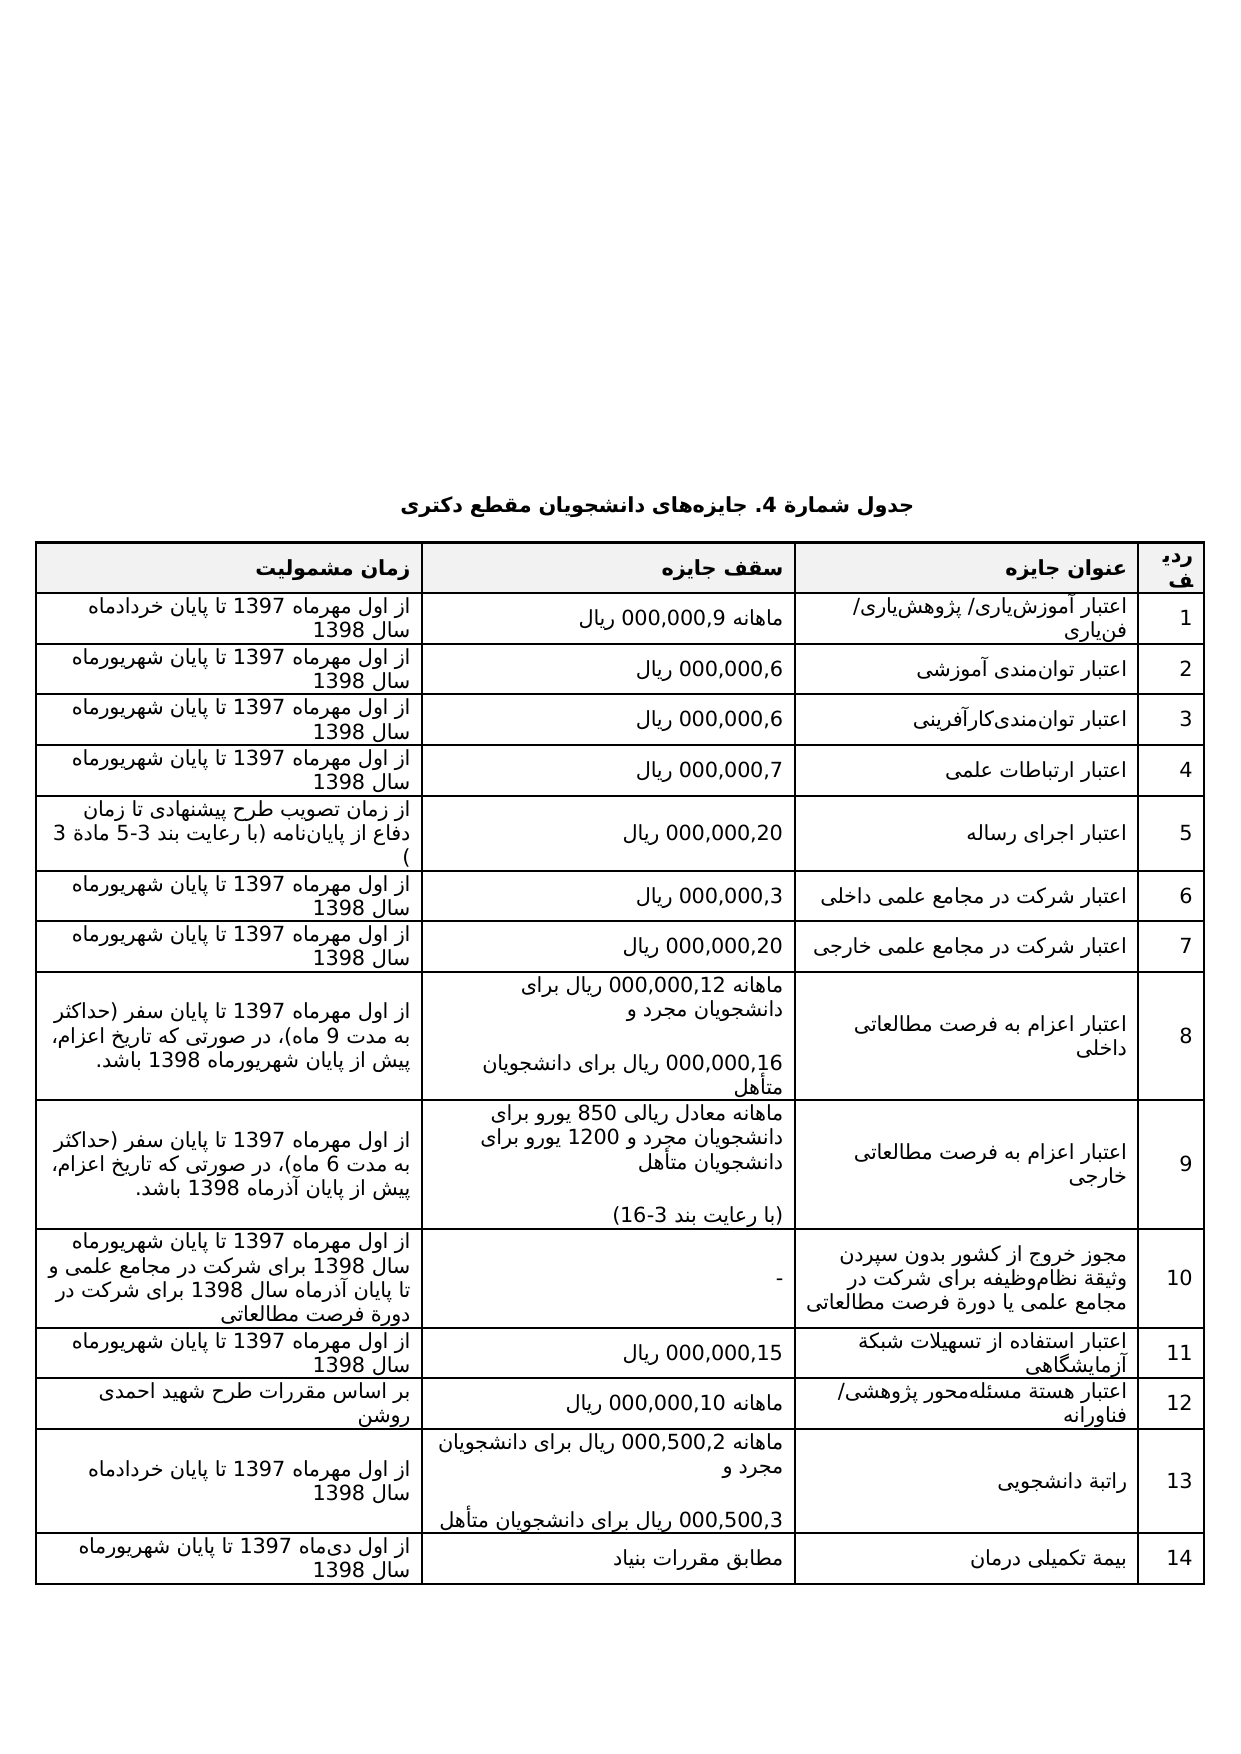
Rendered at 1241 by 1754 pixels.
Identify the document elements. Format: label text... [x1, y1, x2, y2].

table_cell اعتبار شرکت در مجامع علمی داخلی [796, 872, 1137, 920]
table_cell 10 [1139, 1230, 1203, 1327]
table_cell 1 [1139, 594, 1203, 643]
table_cell اعتبار توان‌مندی‌کارآفرینی [796, 695, 1137, 744]
table_cell 8 [1139, 973, 1203, 1099]
table_cell ماهانه 000,000,9 ریال [423, 594, 794, 643]
table_cell بر اساس مقررات طرح شهید احمدی روشن [37, 1379, 421, 1428]
table_cell - [423, 1230, 794, 1327]
table_header زمان مشمولیت [37, 544, 421, 592]
table_cell 000,000,3 ریال [423, 872, 794, 920]
table_cell از اول مهرماه 1397 تا پایان شهریورماه سال 1398 [37, 645, 421, 693]
text جدول شمارة 4. جایزه‌های دانشجویان مقطع دکتری [54, 493, 1240, 517]
table_cell اعتبار توان‌مندی آموزشی [796, 645, 1137, 693]
table_cell اعتبار اعزام به فرصت مطالعاتی خارجی [796, 1101, 1137, 1227]
table_cell 000,000,20 ریال [423, 797, 794, 869]
table_cell 12 [1139, 1379, 1203, 1428]
table_cell اعتبار شرکت در مجامع علمی خارجی [796, 922, 1137, 971]
table_cell از زمان تصویب طرح پیشنهادی تا زمان دفاع از پایان‌نامه (با رعایت بند 3-5 مادة 3) [37, 797, 421, 869]
table_header عنوان جایزه [796, 544, 1137, 592]
table_cell از اول مهرماه 1397 تا پایان سفر (حداکثر به مدت 9 ماه)، در صورتی که تاریخ اعزام، پیش از پایان شهریورماه 1398 باشد. [37, 973, 421, 1099]
table_cell اعتبار اعزام به فرصت مطالعاتی داخلی [796, 973, 1137, 1099]
table_cell 7 [1139, 922, 1203, 971]
table_cell از اول مهرماه 1397 تا پایان شهریورماه سال 1398 برای شرکت در مجامع علمی و تا پایان آذرماه سال 1398 برای شرکت در دورة فرصت مطالعاتی [37, 1230, 421, 1327]
table_cell 3 [1139, 695, 1203, 744]
table_cell از اول مهرماه 1397 تا پایان شهریورماه سال 1398 [37, 1329, 421, 1377]
table_cell اعتبار هستة مسئله‌محور پژوهشی/ فناورانه [796, 1379, 1137, 1428]
table_cell از اول مهرماه 1397 تا پایان شهریورماه سال 1398 [37, 872, 421, 920]
table_cell اعتبار ارتباطات علمی [796, 746, 1137, 794]
table_cell اعتبار استفاده از تسهیلات شبکة آزمایشگاهی [796, 1329, 1137, 1377]
table_cell 14 [1139, 1534, 1203, 1582]
table_cell 000,000,7 ریال [423, 746, 794, 794]
table_cell 5 [1139, 797, 1203, 869]
table_cell مجوز خروج از کشور بدون سپردن وثیقة نظام‌وظیفه برای شرکت در مجامع علمی یا دورة فرصت مطالعاتی [796, 1230, 1137, 1327]
table_cell از اول مهرماه 1397 تا پایان شهریورماه سال 1398 [37, 695, 421, 744]
table_cell 6 [1139, 872, 1203, 920]
table_cell از اول مهرماه 1397 تا پایان خردادماه سال 1398 [37, 1430, 421, 1532]
table_cell ماهانه 000,000,10 ریال [423, 1379, 794, 1428]
table_header سقف جایزه [423, 544, 794, 592]
table_cell از اول مهرماه 1397 تا پایان شهریورماه سال 1398 [37, 922, 421, 971]
table_cell از اول مهرماه 1397 تا پایان سفر (حداکثر به مدت 6 ماه)، در صورتی که تاریخ اعزام، پیش از پایان آذر‌ماه 1398 باشد. [37, 1101, 421, 1227]
table_cell مطابق مقررات بنیاد [423, 1534, 794, 1582]
table_cell از اول دی‌ماه 1397 تا پایان شهریورماه سال 1398 [37, 1534, 421, 1582]
table_cell 11 [1139, 1329, 1203, 1377]
table_cell از اول مهرماه 1397 تا پایان شهریورماه سال 1398 [37, 746, 421, 794]
table_cell 000,000,15 ریال [423, 1329, 794, 1377]
table_cell راتبة دانشجویی [796, 1430, 1137, 1532]
table_cell اعتبار اجرای رساله [796, 797, 1137, 869]
table_cell 13 [1139, 1430, 1203, 1532]
table_cell 4 [1139, 746, 1203, 794]
table_cell ماهانه 000,500,2 ریال برای دانشجویان مجرد و 000,500,3 ریال برای دانشجویان متأهل [423, 1430, 794, 1532]
table_header ردیف [1139, 544, 1203, 592]
table_cell ماهانه 000,000,12 ریال برای دانشجویان مجرد و 000,000,16 ریال برای دانشجویان متأهل [423, 973, 794, 1099]
table_cell 2 [1139, 645, 1203, 693]
table_cell 000,000,20 ریال [423, 922, 794, 971]
table_cell ماهانه معادل ریالی 850 یورو برای دانشجویان مجرد و 1200 یورو برای دانشجویان متأهل (با رعایت بند 3-16) [423, 1101, 794, 1227]
table_cell 000,000,6 ریال [423, 645, 794, 693]
table_cell از اول مهرماه 1397 تا پایان خردادماه سال 1398 [37, 594, 421, 643]
table_cell 000,000,6 ریال [423, 695, 794, 744]
table_cell اعتبار آموزش‌یاری/ پژوهش‌یاری/ فن‌یاری [796, 594, 1137, 643]
table_cell بیمة تکمیلی درمان [796, 1534, 1137, 1582]
table_cell 9 [1139, 1101, 1203, 1227]
